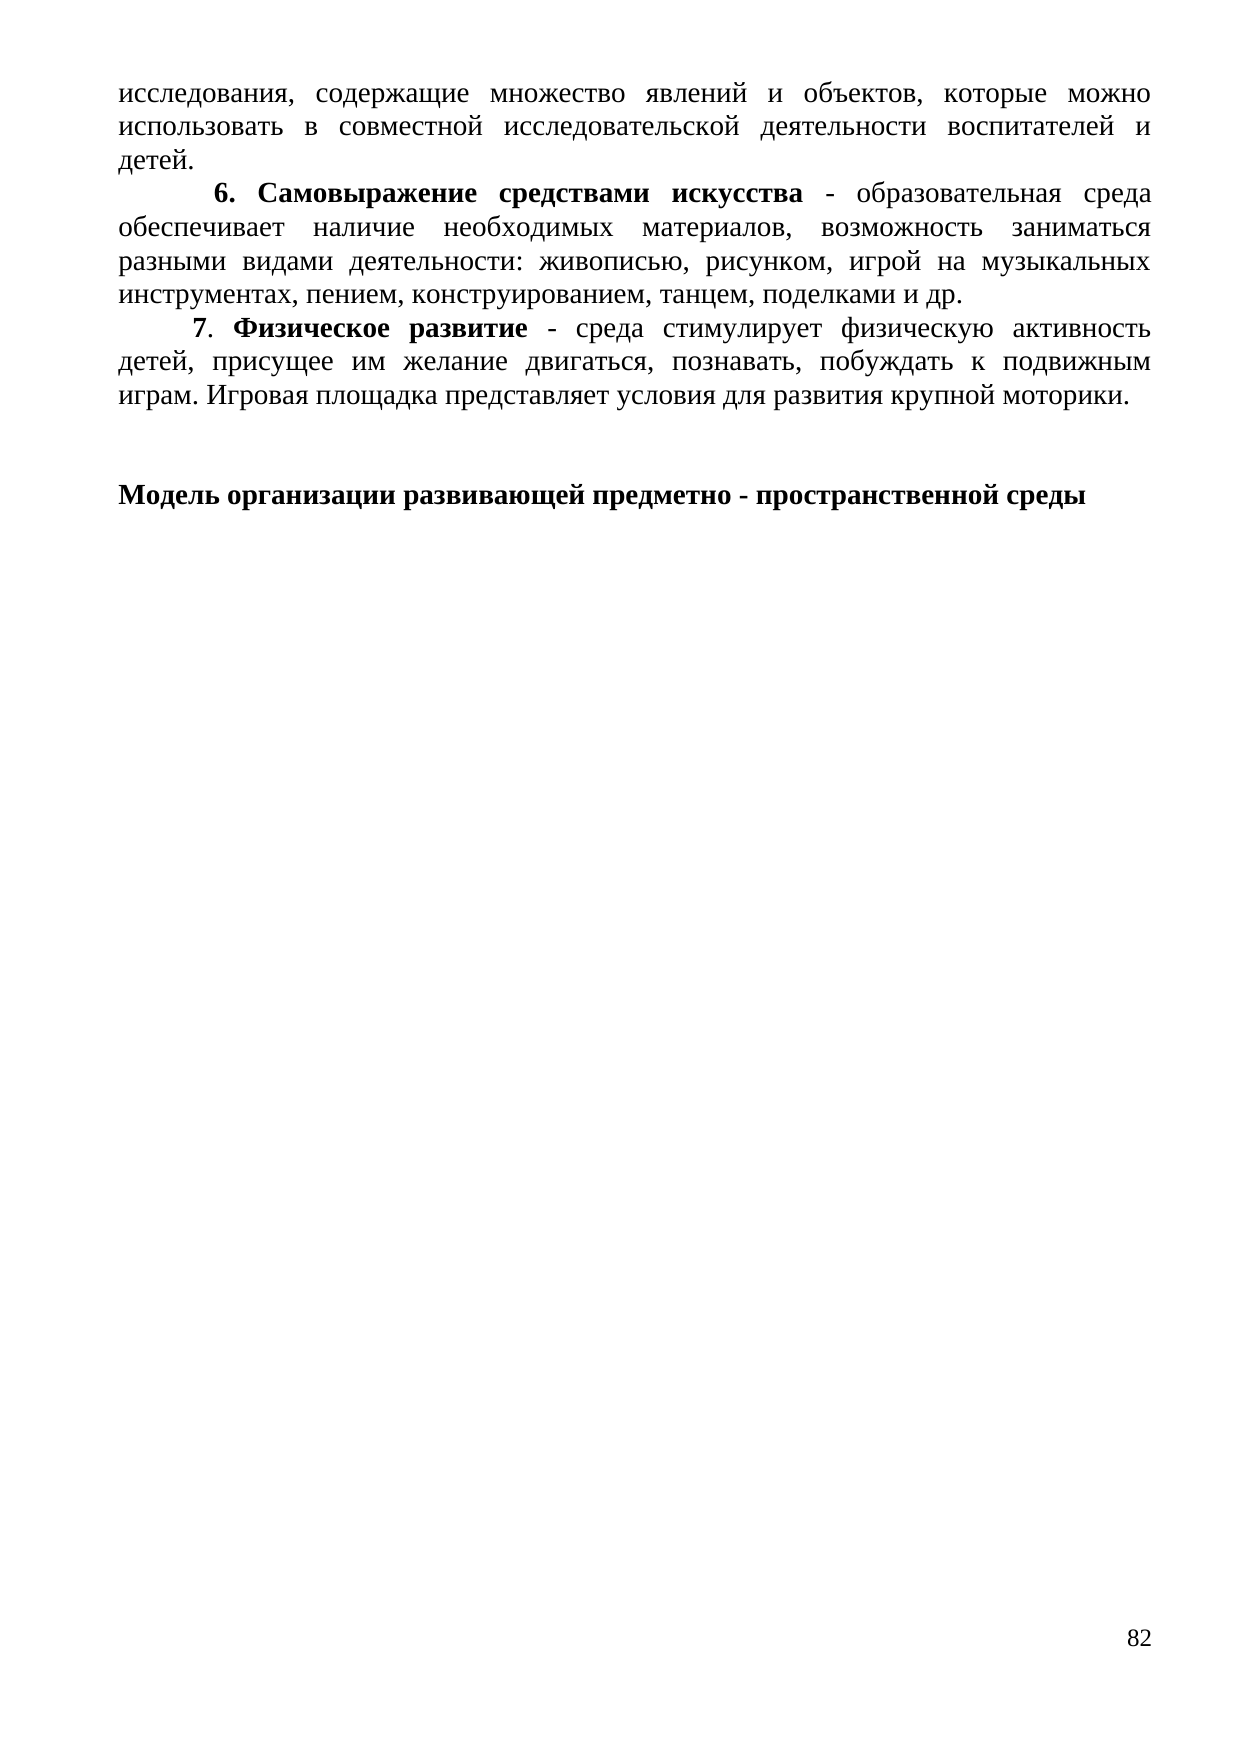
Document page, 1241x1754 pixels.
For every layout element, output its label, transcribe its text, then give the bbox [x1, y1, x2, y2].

text 7. Физическое развитие - среда стимулирует физическую активность детей, присущее им желание двигаться, познавать, побуждать к подвижным играм. Игровая площадка представляет условия для развития крупной моторики. [118, 310, 1152, 410]
text 6. Самовыражение средствами искусства - образовательная среда обеспечивает наличие необходимых материалов, возможность заниматься разными видами деятельности: живописью, рисунком, игрой на музыкальных инструментах, пением, конструированием, танцем, поделками и др. [118, 176, 1152, 310]
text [118, 75, 1152, 176]
text Модель организации развивающей предметно - пространственной среды [118, 477, 1152, 511]
